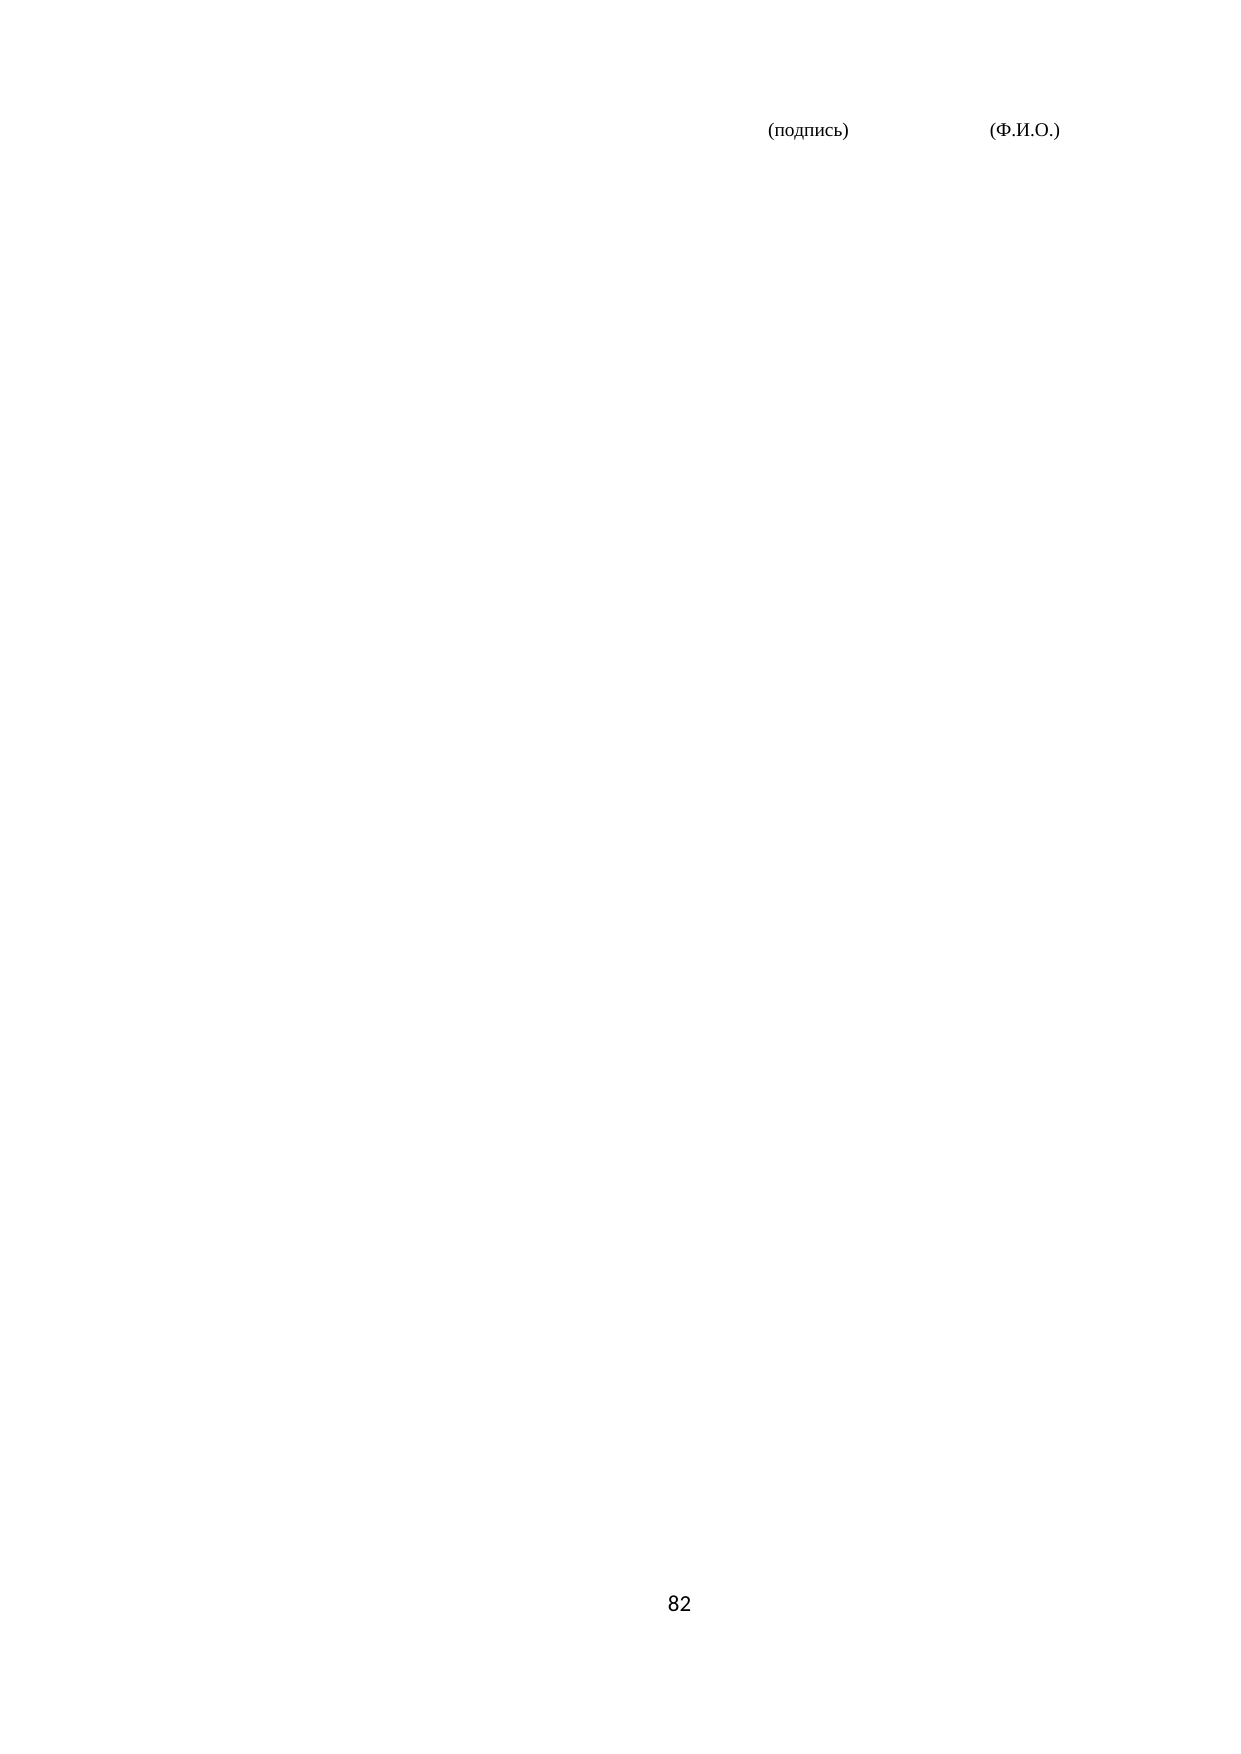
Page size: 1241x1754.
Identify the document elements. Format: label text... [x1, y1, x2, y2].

text (подпись) (Ф.И.О.) [472, 118, 1181, 156]
